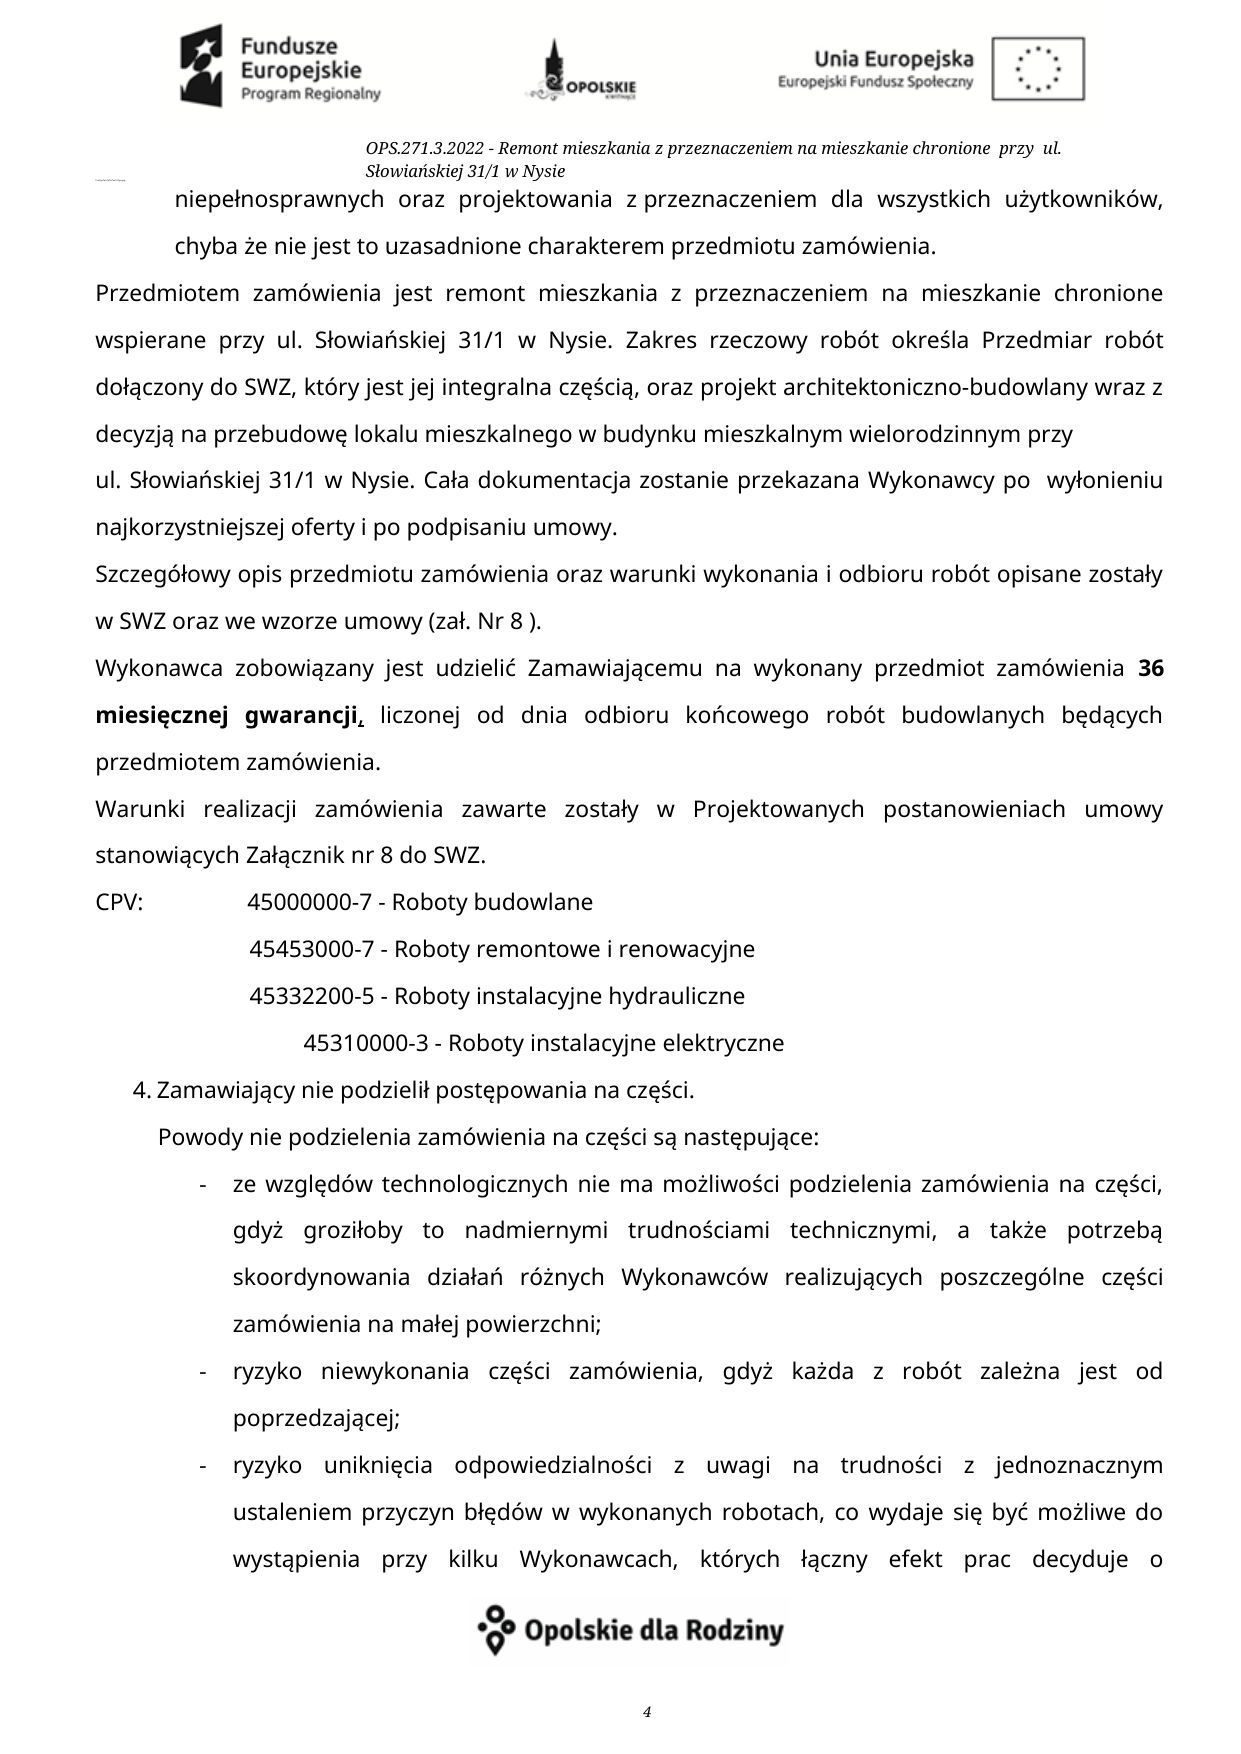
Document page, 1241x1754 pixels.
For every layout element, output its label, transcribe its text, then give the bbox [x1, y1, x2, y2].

text Szczegółowy opis przedmiotu zamówienia oraz warunki wykonania i odbioru robót opisane zostały w SWZ oraz we wzorze umowy (zał. Nr 8 ). [95, 558, 1164, 636]
text Powody nie podzielenia zamówienia na części są następujące: [158, 1121, 1164, 1152]
text Przedmiotem zamówienia jest remont mieszkania z przeznaczeniem na mieszkanie chronione wspierane przy ul. Słowiańskiej 31/1 w Nysie. Zakres rzeczowy robót określa Przedmiar robót dołączony do SWZ, który jest jej integralna częścią, oraz projekt architektoniczno-budowlany wraz z decyzją na przebudowę lokalu mieszkalnego w budynku mieszkalnym wielorodzinnym przy ul. Słowiańskiej 31/1 w Nysie. Cała dokumentacja zostanie przekazana Wykonawcy po wyłonieniu najkorzystniejszej oferty i po podpisaniu umowy. [95, 277, 1164, 542]
text CPV: 45000000-7 - Roboty budowlane [95, 886, 1164, 917]
text Warunki realizacji zamówienia zawarte zostały w Projektowanych postanowieniach umowy stanowiących Załącznik nr 8 do SWZ. [95, 792, 1164, 871]
list Zamawiający nie podzielił postępowania na części. [133, 1074, 1164, 1105]
list ze względów technologicznych nie ma możliwości podzielenia zamówienia na części, gdyż groziłoby to nadmiernymi trudnościami technicznymi, a także potrzebą skoordynowania działań różnych Wykonawców realizujących poszczególne części zamówienia na małej powierzchni; [199, 1167, 1164, 1339]
list ryzyko niewykonania części zamówienia, gdyż każda z robót zależna jest od poprzedzającej; [199, 1355, 1164, 1433]
picture [160, 3, 1106, 129]
text Wykonawca zobowiązany jest udzielić Zamawiającemu na wykonany przedmiot zamówienia 36 miesięcznej gwarancji, liczonej od dnia odbioru końcowego robót budowlanych będących przedmiotem zamówienia. [95, 652, 1164, 777]
text 45310000-3 - Roboty instalacyjne elektryczne [95, 1027, 1164, 1058]
picture [469, 1596, 790, 1666]
text 45453000-7 - Roboty remontowe i renowacyjne 45332200-5 - Roboty instalacyjne hydrauliczne [249, 933, 1164, 1011]
